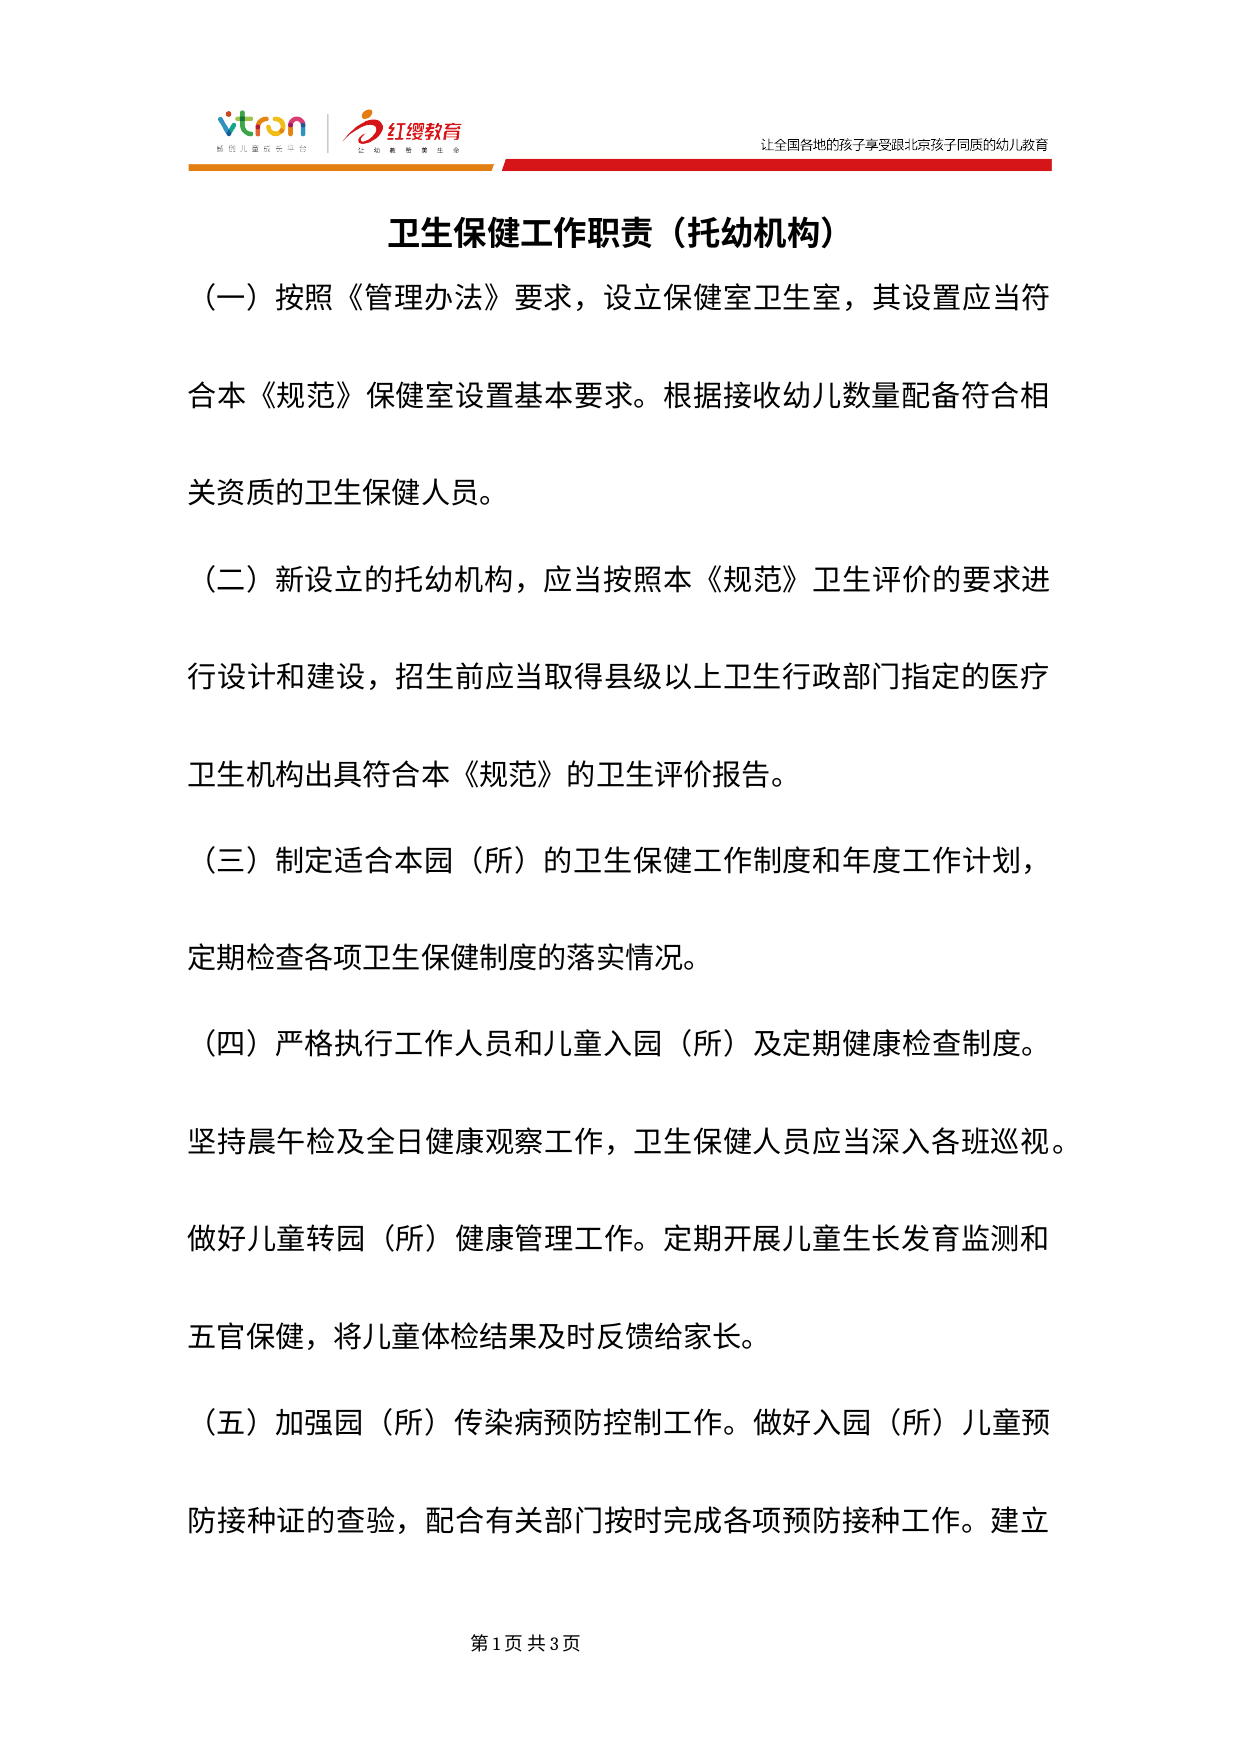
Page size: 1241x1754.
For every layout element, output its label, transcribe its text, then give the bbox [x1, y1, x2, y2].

list 制定适合本园（所）的卫生保健工作制度和年度工作计划，定期检查各项卫生保健制度的落实情况。 [187, 826, 1053, 988]
list 卫生保健工作职责（托幼机构） [187, 199, 1053, 264]
list 新设立的托幼机构，应当按照本《规范》卫生评价的要求进行设计和建设，招生前应当取得县级以上卫生行政部门指定的医疗卫生机构出具符合本《规范》的卫生评价报告。 [187, 545, 1053, 805]
list 按照《管理办法》要求，设立保健室卫生室，其设置应当符合本《规范》保健室设置基本要求。根据接收幼儿数量配备符合相关资质的卫生保健人员。 [187, 264, 1053, 524]
picture [188, 88, 1052, 189]
list 严格执行工作人员和儿童入园（所）及定期健康检查制度。坚持晨午检及全日健康观察工作，卫生保健人员应当深入各班巡视。做好儿童转园（所）健康管理工作。定期开展儿童生长发育监测和五官保健，将儿童体检结果及时反馈给家长。 [187, 1009, 1053, 1367]
